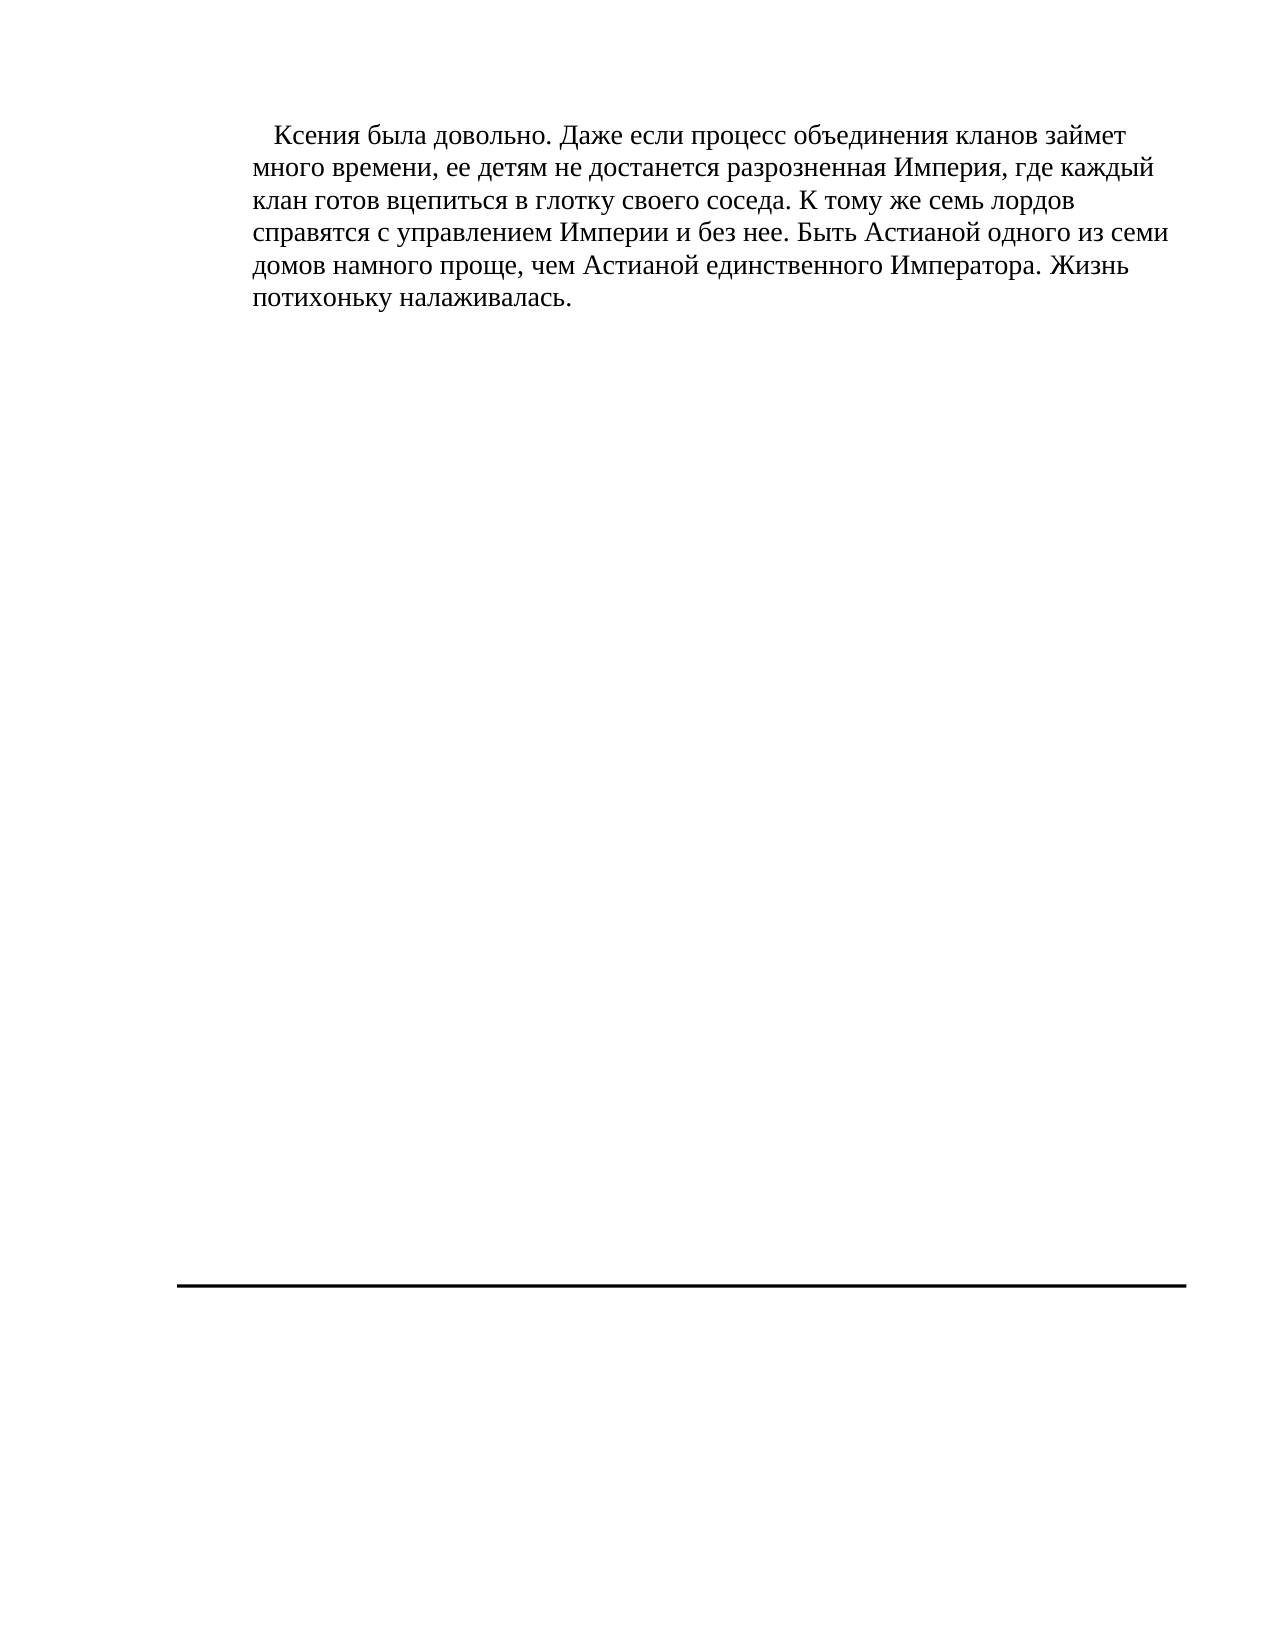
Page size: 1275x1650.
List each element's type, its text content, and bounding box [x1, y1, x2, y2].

text Ксения была довольно. Даже если процесс объединения кланов займет много времени, ее детям не достанется разрозненная Империя, где каждый клан готов вцепиться в глотку своего соседа. К тому же семь лордов справятся с управлением Империи и без нее. Быть Астианой одного из семи домов намного проще, чем Астианой единственного Императора. Жизнь потихоньку налаживалась. [252, 118, 1186, 312]
